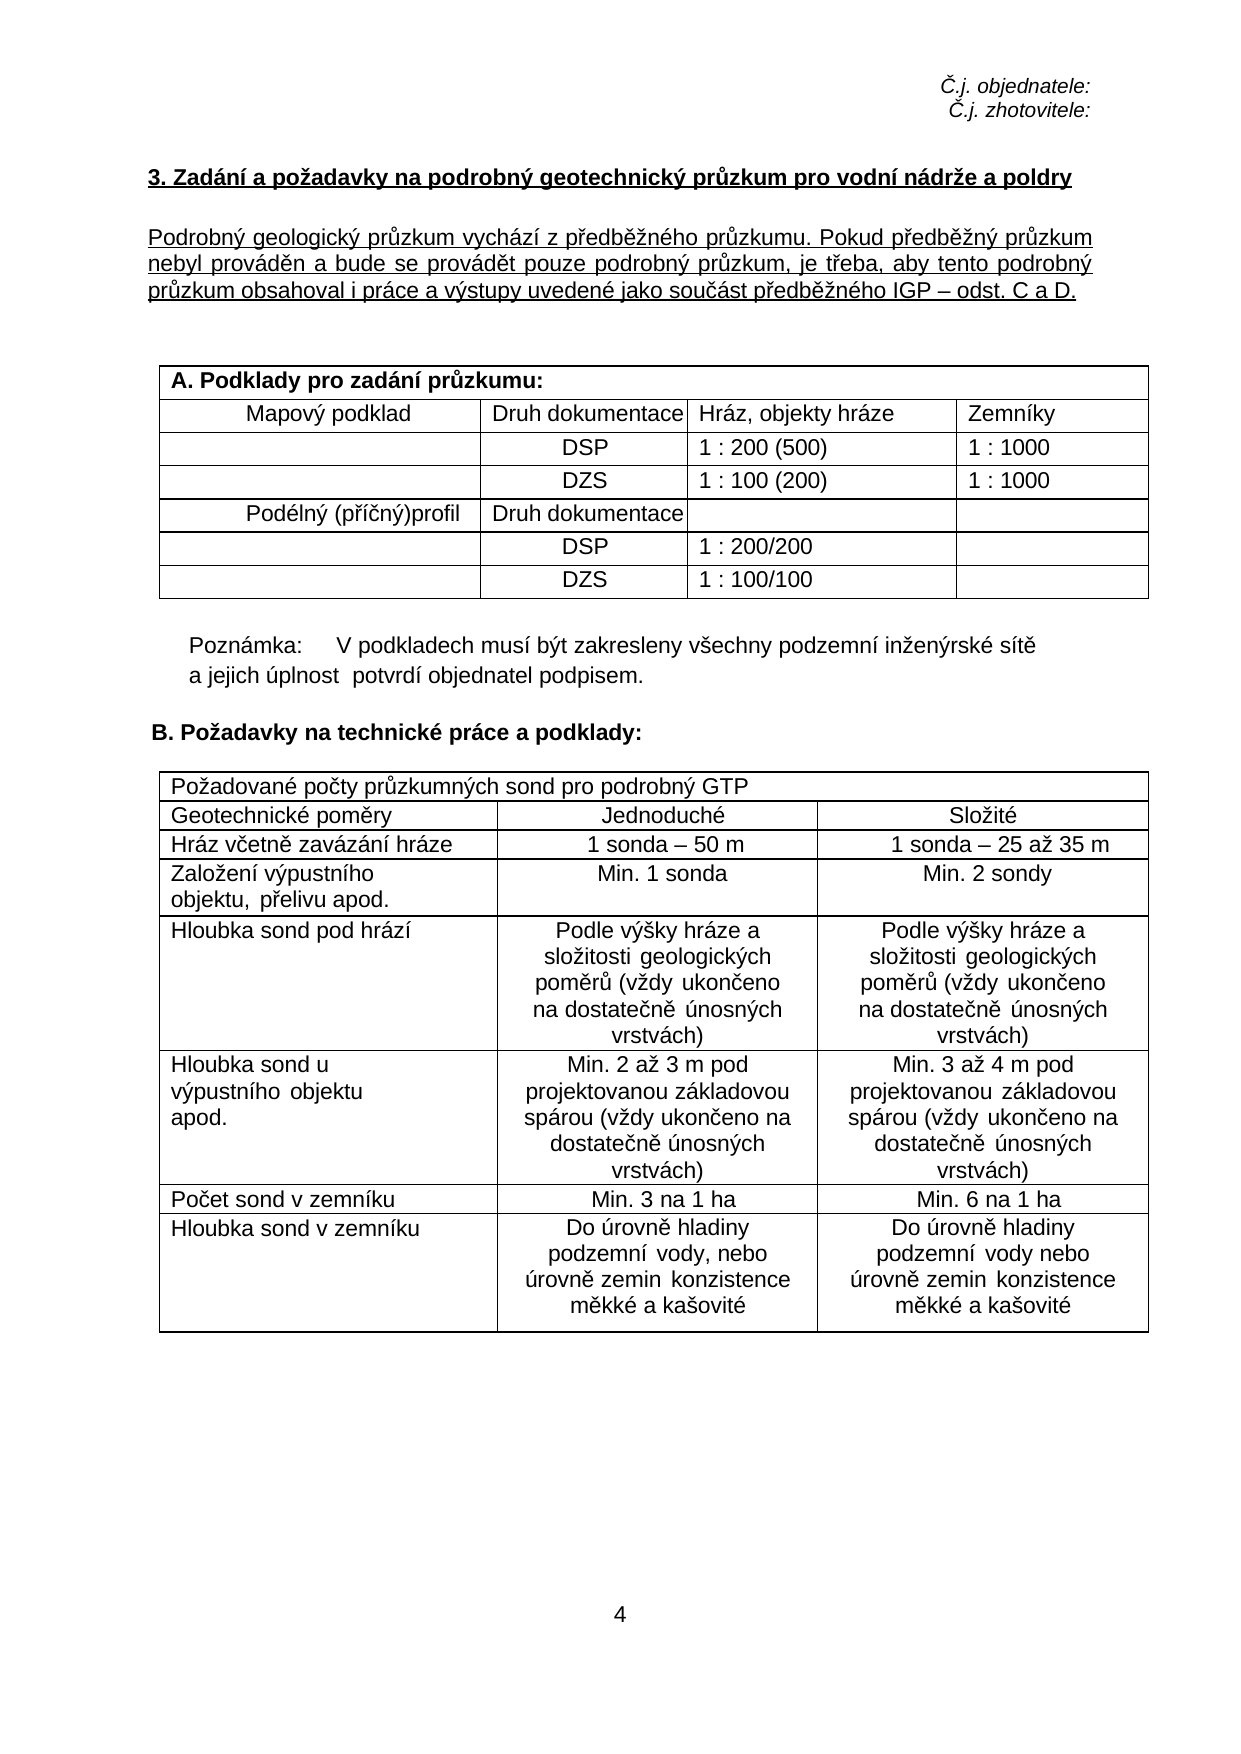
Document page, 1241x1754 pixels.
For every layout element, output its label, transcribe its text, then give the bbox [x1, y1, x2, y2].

table_cell Hráz, objekty hráze [688, 400, 956, 432]
table_cell Hráz včetně zavázání hráze [160, 831, 497, 858]
table_cell Hloubka sond pod hrází [160, 917, 497, 1050]
text Podrobný geologický průzkum vychází z předběžného průzkumu. Pokud předběžný průzkum nebyl prováděn a bude se provádět pouze podrobný průzkum, je třeba, aby tento podrobný průzkum obsahoval i práce a výstupy uvedené jako součást předběžného IGP – odst. C a D. [148, 274, 1093, 303]
table_cell [957, 566, 1148, 598]
table_cell DZS [481, 466, 687, 498]
table_cell Druh dokumentace [481, 500, 687, 531]
table_cell [160, 433, 480, 465]
table_cell 1 sonda – 50 m [498, 831, 817, 858]
table_cell Min. 3 na 1 ha [498, 1185, 817, 1213]
text Podrobný geologický průzkum vychází z předběžného průzkumu. Pokud předběžný průzkum nebyl prováděn a bude se provádět pouze podrobný průzkum, je třeba, aby tento podrobný průzkum obsahoval i práce a výstupy uvedené jako součást předběžného IGP – odst. C a D. [148, 224, 1093, 247]
table_cell 1 : 1000 [957, 433, 1148, 465]
table_cell DSP [481, 533, 687, 564]
text Podrobný geologický průzkum vychází z předběžného průzkumu. Pokud předběžný průzkum nebyl prováděn a bude se provádět pouze podrobný průzkum, je třeba, aby tento podrobný průzkum obsahoval i práce a výstupy uvedené jako součást předběžného IGP – odst. C a D. [148, 248, 1093, 273]
table_cell Do úrovně hladiny podzemní vody nebo úrovně zemin konzistence měkké a kašovité [818, 1214, 1148, 1331]
table_cell Zemníky [957, 400, 1148, 432]
table_cell Hloubka sond u výpustního objektu apod. [160, 1051, 497, 1184]
table_header Požadované počty průzkumných sond pro podrobný GTP [160, 773, 1148, 800]
text 3. Zadání a požadavky na podrobný geotechnický průzkum pro vodní nádrže a poldry [148, 163, 1093, 190]
table_cell Min. 1 sonda [498, 860, 817, 915]
table_cell DSP [481, 433, 687, 465]
table_cell Geotechnické poměry [160, 802, 497, 829]
table_cell [160, 566, 480, 598]
table_cell [957, 500, 1148, 531]
table_cell [160, 466, 480, 498]
table_cell Složité [818, 802, 1148, 829]
table_cell DZS [481, 566, 687, 598]
table_cell Založení výpustního objektu, přelivu apod. [160, 860, 497, 915]
table_cell 1 : 200/200 [688, 533, 956, 564]
table_cell Podélný (příčný)profil [160, 500, 480, 531]
table_cell 1 : 1000 [957, 466, 1148, 498]
text Poznámka: V podkladech musí být zakresleny všechny podzemní inženýrské sítě a jejich úplnost potvrdí objednatel podpisem. [189, 632, 1049, 688]
table_cell 1 : 200 (500) [688, 433, 956, 465]
table_cell 1 : 100/100 [688, 566, 956, 598]
table_cell Min. 2 sondy [818, 860, 1148, 915]
table_cell 1 sonda – 25 až 35 m [818, 831, 1148, 858]
table_cell Mapový podklad [160, 400, 480, 432]
table_cell [688, 500, 956, 531]
table_cell Druh dokumentace [481, 400, 687, 432]
table_cell Podle výšky hráze a složitosti geologických poměrů (vždy ukončeno na dostatečně únosných vrstvách) [818, 917, 1148, 1050]
table_cell Min. 2 až 3 m pod projektovanou základovou spárou (vždy ukončeno na dostatečně únosných vrstvách) [498, 1051, 817, 1184]
table_cell 1 : 100 (200) [688, 466, 956, 498]
table_cell [957, 533, 1148, 564]
text B. Požadavky na technické práce a podklady: [151, 719, 1093, 745]
table_cell Podle výšky hráze a složitosti geologických poměrů (vždy ukončeno na dostatečně únosných vrstvách) [498, 917, 817, 1050]
table_cell Počet sond v zemníku [160, 1185, 497, 1213]
table_cell Min. 3 až 4 m pod projektovanou základovou spárou (vždy ukončeno na dostatečně únosných vrstvách) [818, 1051, 1148, 1184]
table_cell Jednoduché [498, 802, 817, 829]
table_header A. Podklady pro zadání průzkumu: [160, 367, 1148, 399]
table_cell Min. 6 na 1 ha [818, 1185, 1148, 1213]
table_cell [160, 533, 480, 564]
table_cell Hloubka sond v zemníku [160, 1214, 497, 1331]
table_cell Do úrovně hladiny podzemní vody, nebo úrovně zemin konzistence měkké a kašovité [498, 1214, 817, 1331]
